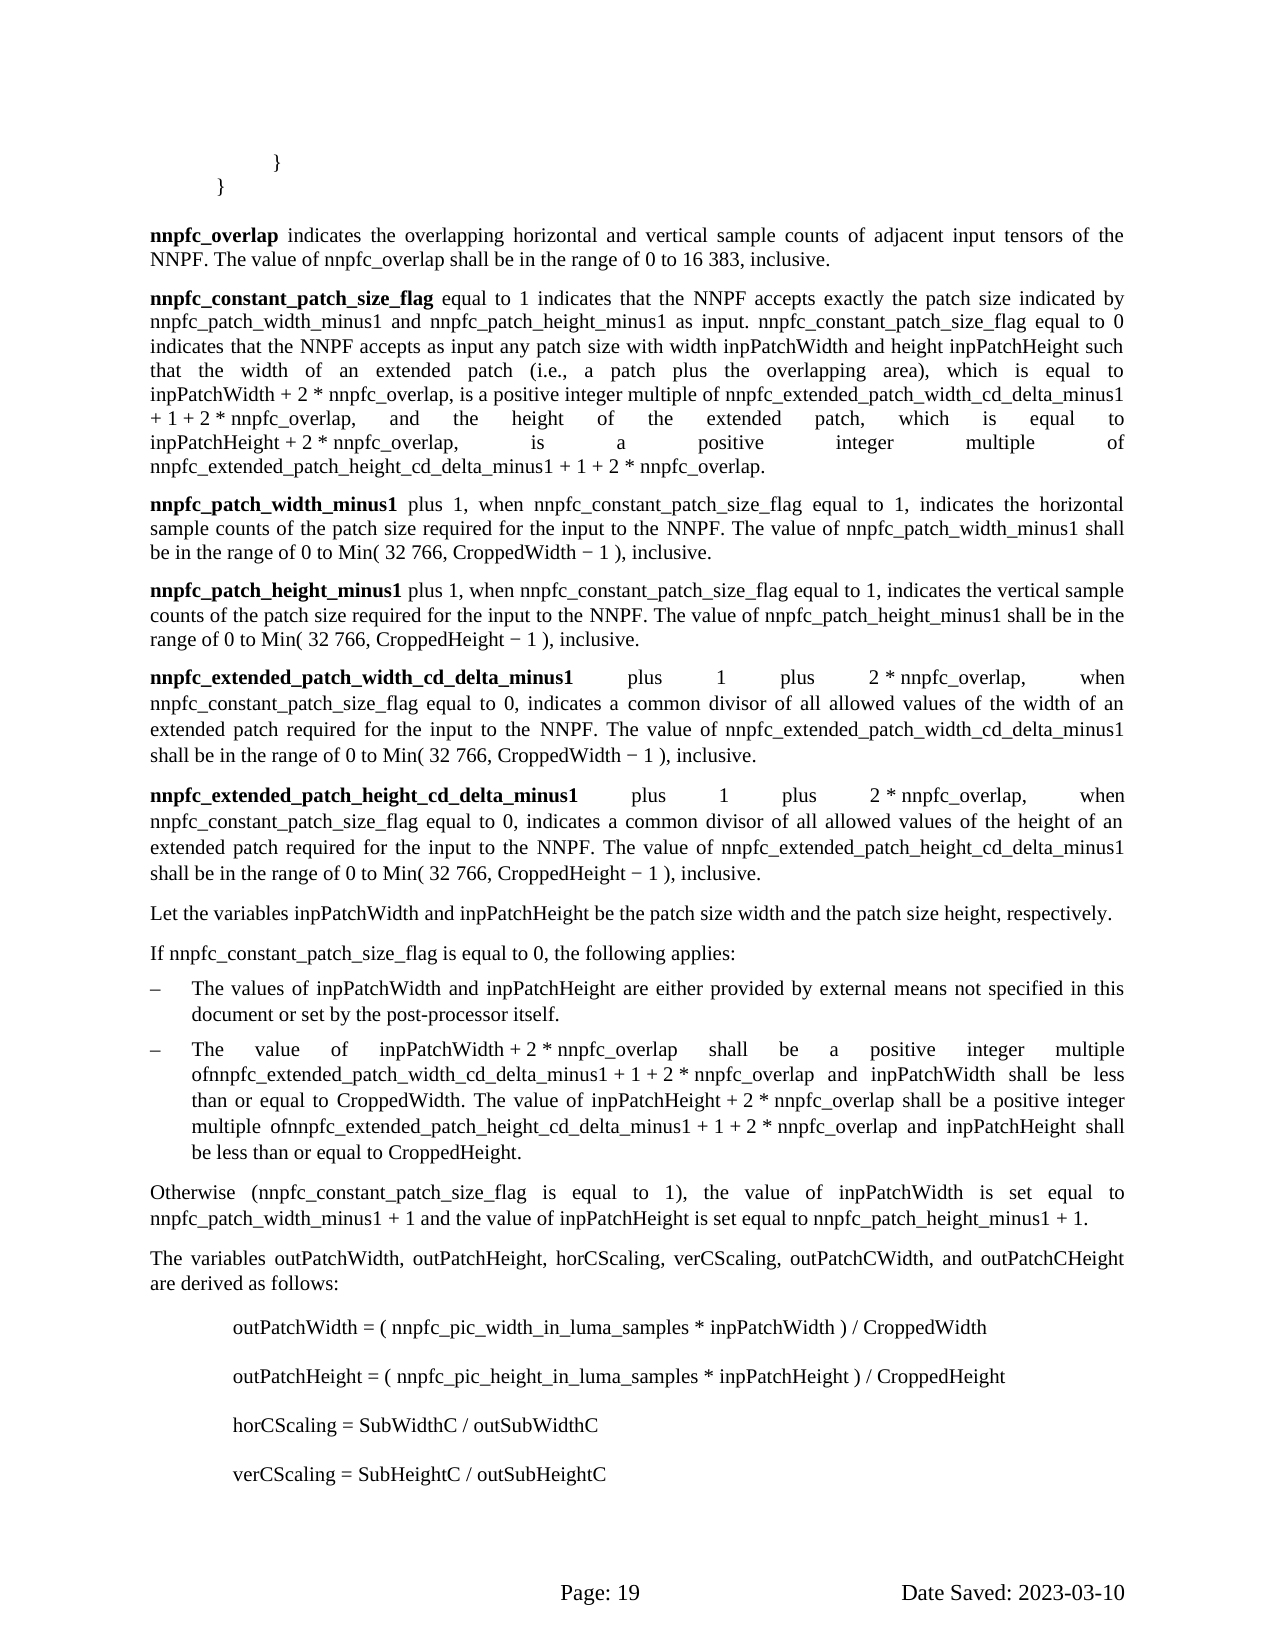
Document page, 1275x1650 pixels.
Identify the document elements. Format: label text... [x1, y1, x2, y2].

text nnpfc_extended_patch_width_cd_delta_minus1 plus 1 plus 2 * nnpfc_overlap, when nnpfc_constant_patch_size_flag equal to 0, indicates a common divisor of all allowed values of the width of an extended patch required for the input to the NNPF. The value of nnpfc_extended_patch_width_cd_delta_minus1 shall be in the range of 0 to Min( 32 766, CroppedWidth − 1 ), inclusive. [150, 665, 1125, 767]
text – The value of inpPatchWidth + 2 * nnpfc_overlap shall be a positive integer multiple ofnnpfc_extended_patch_width_cd_delta_minus1 + 1 + 2 * nnpfc_overlap and inpPatchWidth shall be less than or equal to CroppedWidth. The value of inpPatchHeight + 2 * nnpfc_overlap shall be a positive integer multiple ofnnpfc_extended_patch_height_cd_delta_minus1 + 1 + 2 * nnpfc_overlap and inpPatchHeight shall be less than or equal to CroppedHeight. [150, 1036, 1125, 1164]
text If nnpfc_constant_patch_size_flag is equal to 0, the following applies: [150, 941, 1125, 965]
text Otherwise (nnpfc_constant_patch_size_flag is equal to 1), the value of inpPatchWidth is set equal to nnpfc_patch_width_minus1 + 1 and the value of inpPatchHeight is set equal to nnpfc_patch_height_minus1 + 1. [150, 1180, 1125, 1230]
text The variables outPatchWidth, outPatchHeight, horCScaling, verCScaling, outPatchCWidth, and outPatchCHeight are derived as follows: [150, 1246, 1125, 1294]
text Let the variables inpPatchWidth and inpPatchHeight be the patch size width and the patch size height, respectively. [150, 901, 1125, 925]
text nnpfc_constant_patch_size_flag equal to 1 indicates that the NNPF accepts exactly the patch size indicated by nnpfc_patch_width_minus1 and nnpfc_patch_height_minus1 as input. nnpfc_constant_patch_size_flag equal to 0 indicates that the NNPF accepts as input any patch size with width inpPatchWidth and height inpPatchHeight such that the width of an extended patch (i.e., a patch plus the overlapping area), which is equal to inpPatchWidth + 2 * nnpfc_overlap, is a positive integer multiple of nnpfc_extended_patch_width_cd_delta_minus1 + 1 + 2 * nnpfc_overlap, and the height of the extended patch, which is equal to inpPatchHeight + 2 * nnpfc_overlap, is a positive integer multiple of nnpfc_extended_patch_height_cd_delta_minus1 + 1 + 2 * nnpfc_overlap. [150, 285, 1125, 478]
text horCScaling = SubWidthC / outSubWidthC (88) [233, 1413, 1125, 1437]
text outPatchHeight = ( nnpfc_pic_height_in_luma_samples * inpPatchHeight ) / CroppedHeight (87) [233, 1364, 1125, 1388]
text nnpfc_extended_patch_height_cd_delta_minus1 plus 1 plus 2 * nnpfc_overlap, when nnpfc_constant_patch_size_flag equal to 0, indicates a common divisor of all allowed values of the height of an extended patch required for the input to the NNPF. The value of nnpfc_extended_patch_height_cd_delta_minus1 shall be in the range of 0 to Min( 32 766, CroppedHeight − 1 ), inclusive. [150, 783, 1125, 884]
text nnpfc_overlap indicates the overlapping horizontal and vertical sample counts of adjacent input tensors of the NNPF. The value of nnpfc_overlap shall be in the range of 0 to 16 383, inclusive. [150, 223, 1125, 271]
text verCScaling = SubHeightC / outSubHeightC (89) [233, 1462, 1125, 1486]
text – The values of inpPatchWidth and inpPatchHeight are either provided by external means not specified in this document or set by the post-processor itself. [150, 976, 1125, 1026]
text nnpfc_patch_height_minus1 plus 1, when nnpfc_constant_patch_size_flag equal to 1, indicates the vertical sample counts of the patch size required for the input to the NNPF. The value of nnpfc_patch_height_minus1 shall be in the range of 0 to Min( 32 766, CroppedHeight − 1 ), inclusive. [150, 578, 1125, 651]
text nnpfc_patch_width_minus1 plus 1, when nnpfc_constant_patch_size_flag equal to 1, indicates the horizontal sample counts of the patch size required for the input to the NNPF. The value of nnpfc_patch_width_minus1 shall be in the range of 0 to Min( 32 766, CroppedWidth − 1 ), inclusive. [150, 492, 1125, 564]
text outPatchWidth = ( nnpfc_pic_width_in_luma_samples * inpPatchWidth ) / CroppedWidth (86) [233, 1314, 1125, 1339]
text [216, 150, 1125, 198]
